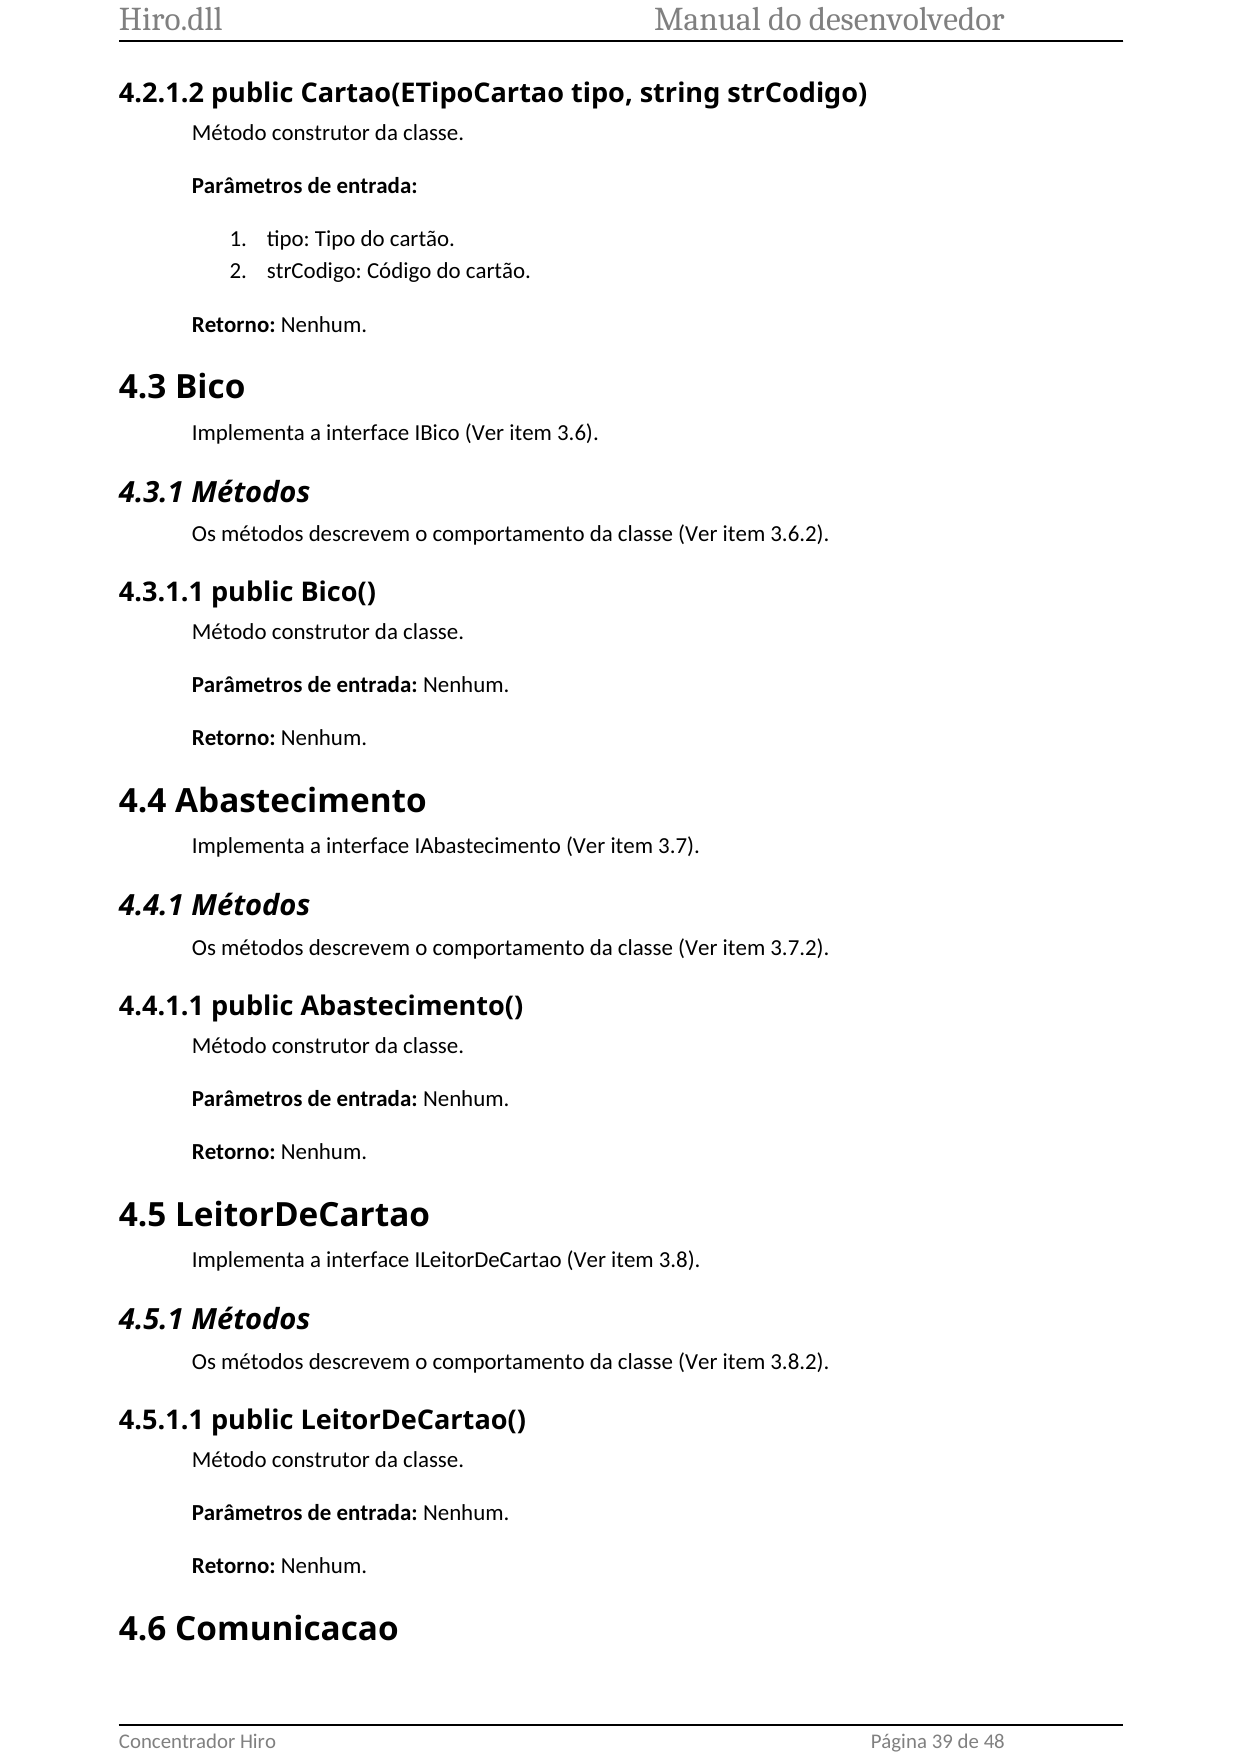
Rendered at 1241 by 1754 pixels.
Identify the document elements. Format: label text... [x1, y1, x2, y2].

text Retorno: Nenhum. [192, 1137, 1123, 1165]
subtitle 4.3 Bico [119, 363, 1123, 408]
text Método construtor da classe. [192, 1445, 1123, 1473]
subtitle 4.2.1.2 public Cartao(ETipoCartao tipo, string strCodigo) [119, 73, 1123, 110]
text Método construtor da classe. [192, 617, 1123, 646]
text Implementa a interface IAbastecimento (Ver item 3.7). [192, 832, 1123, 860]
subtitle 4.3.1 Métodos [119, 471, 1123, 511]
text Os métodos descrevem o comportamento da classe (Ver item 3.8.2). [192, 1347, 1123, 1375]
text Método construtor da classe. [192, 1031, 1123, 1059]
list strCodigo: Código do cartão. [229, 257, 1123, 285]
subtitle 4.5.1 Métodos [119, 1298, 1123, 1338]
subtitle 4.3.1.1 public Bico() [119, 572, 1123, 609]
text Implementa a interface IBico (Ver item 3.6). [192, 418, 1123, 446]
subtitle 4.4 Abastecimento [119, 777, 1123, 822]
text Retorno: Nenhum. [192, 723, 1123, 752]
subtitle 4.5.1.1 public LeitorDeCartao() [119, 1400, 1123, 1437]
subtitle 4.4.1 Métodos [119, 885, 1123, 924]
text Os métodos descrevem o comportamento da classe (Ver item 3.6.2). [192, 519, 1123, 547]
text Parâmetros de entrada: Nenhum. [192, 1498, 1123, 1526]
list tipo: Tipo do cartão. [229, 224, 1123, 252]
subtitle 4.6 Comunicacao [119, 1604, 1123, 1650]
text Parâmetros de entrada: Nenhum. [192, 1084, 1123, 1112]
text Os métodos descrevem o comportamento da classe (Ver item 3.7.2). [192, 933, 1123, 961]
text Parâmetros de entrada: Nenhum. [192, 671, 1123, 698]
text Método construtor da classe. [192, 118, 1123, 146]
subtitle 4.5 LeitorDeCartao [119, 1190, 1123, 1236]
text Parâmetros de entrada: [192, 171, 1123, 199]
subtitle 4.4.1.1 public Abastecimento() [119, 986, 1123, 1023]
text Retorno: Nenhum. [192, 1551, 1123, 1579]
text Retorno: Nenhum. [192, 310, 1123, 338]
text Implementa a interface ILeitorDeCartao (Ver item 3.8). [192, 1246, 1123, 1273]
